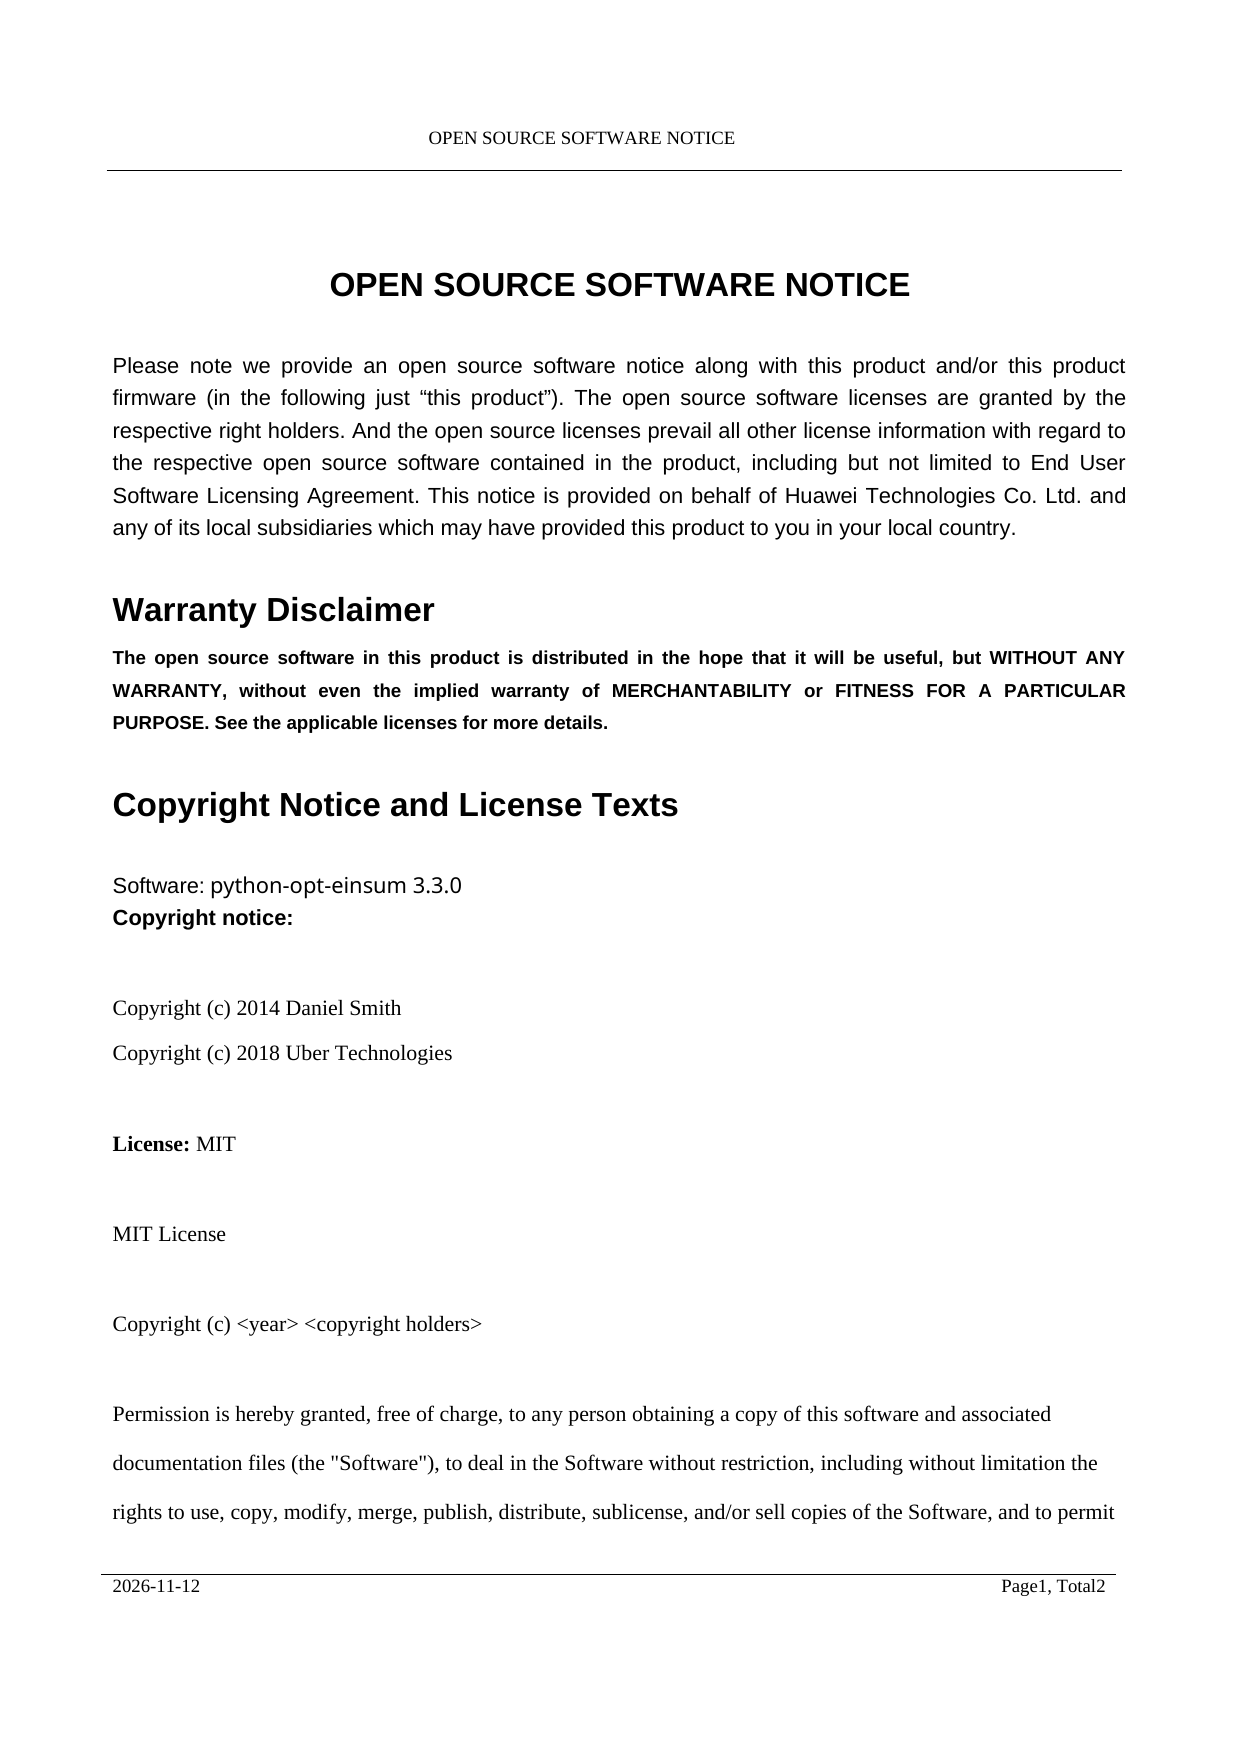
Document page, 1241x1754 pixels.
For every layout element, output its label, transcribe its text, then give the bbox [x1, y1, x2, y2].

text Please note we provide an open source software notice along with this product and/or this product firmware (in the following just “this product”). The open source software licenses are granted by the respective right holders. And the open source licenses prevail all other license information with regard to the respective open source software contained in the product, including but not limited to End User Software Licensing Agreement. This notice is provided on behalf of Huawei Technologies Co. Ltd. and any of its local subsidiaries which may have provided this product to you in your local country. [112, 349, 1128, 544]
text License: MIT [112, 1127, 1128, 1159]
text Warranty Disclaimer [112, 576, 1128, 641]
text Copyright (c) 2014 Daniel Smith [112, 992, 1128, 1024]
text Copyright (c) 2018 Uber Technologies [112, 1037, 1128, 1069]
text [112, 1398, 1128, 1528]
text OPEN SOURCE SOFTWARE NOTICE [112, 251, 1128, 316]
text Software: python-opt-einsum 3.3.0 [112, 869, 1128, 901]
text Copyright notice: [112, 901, 1128, 934]
text The open source software in this product is distributed in the hope that it will be useful, but WITHOUT ANY WARRANTY, without even the implied warranty of MERCHANTABILITY or FITNESS FOR A PARTICULAR PURPOSE. See the applicable licenses for more details. [112, 641, 1128, 739]
text Copyright (c) <year> <copyright holders> [112, 1307, 1128, 1340]
text Copyright Notice and License Texts [112, 771, 1128, 836]
text MIT License [112, 1217, 1128, 1250]
